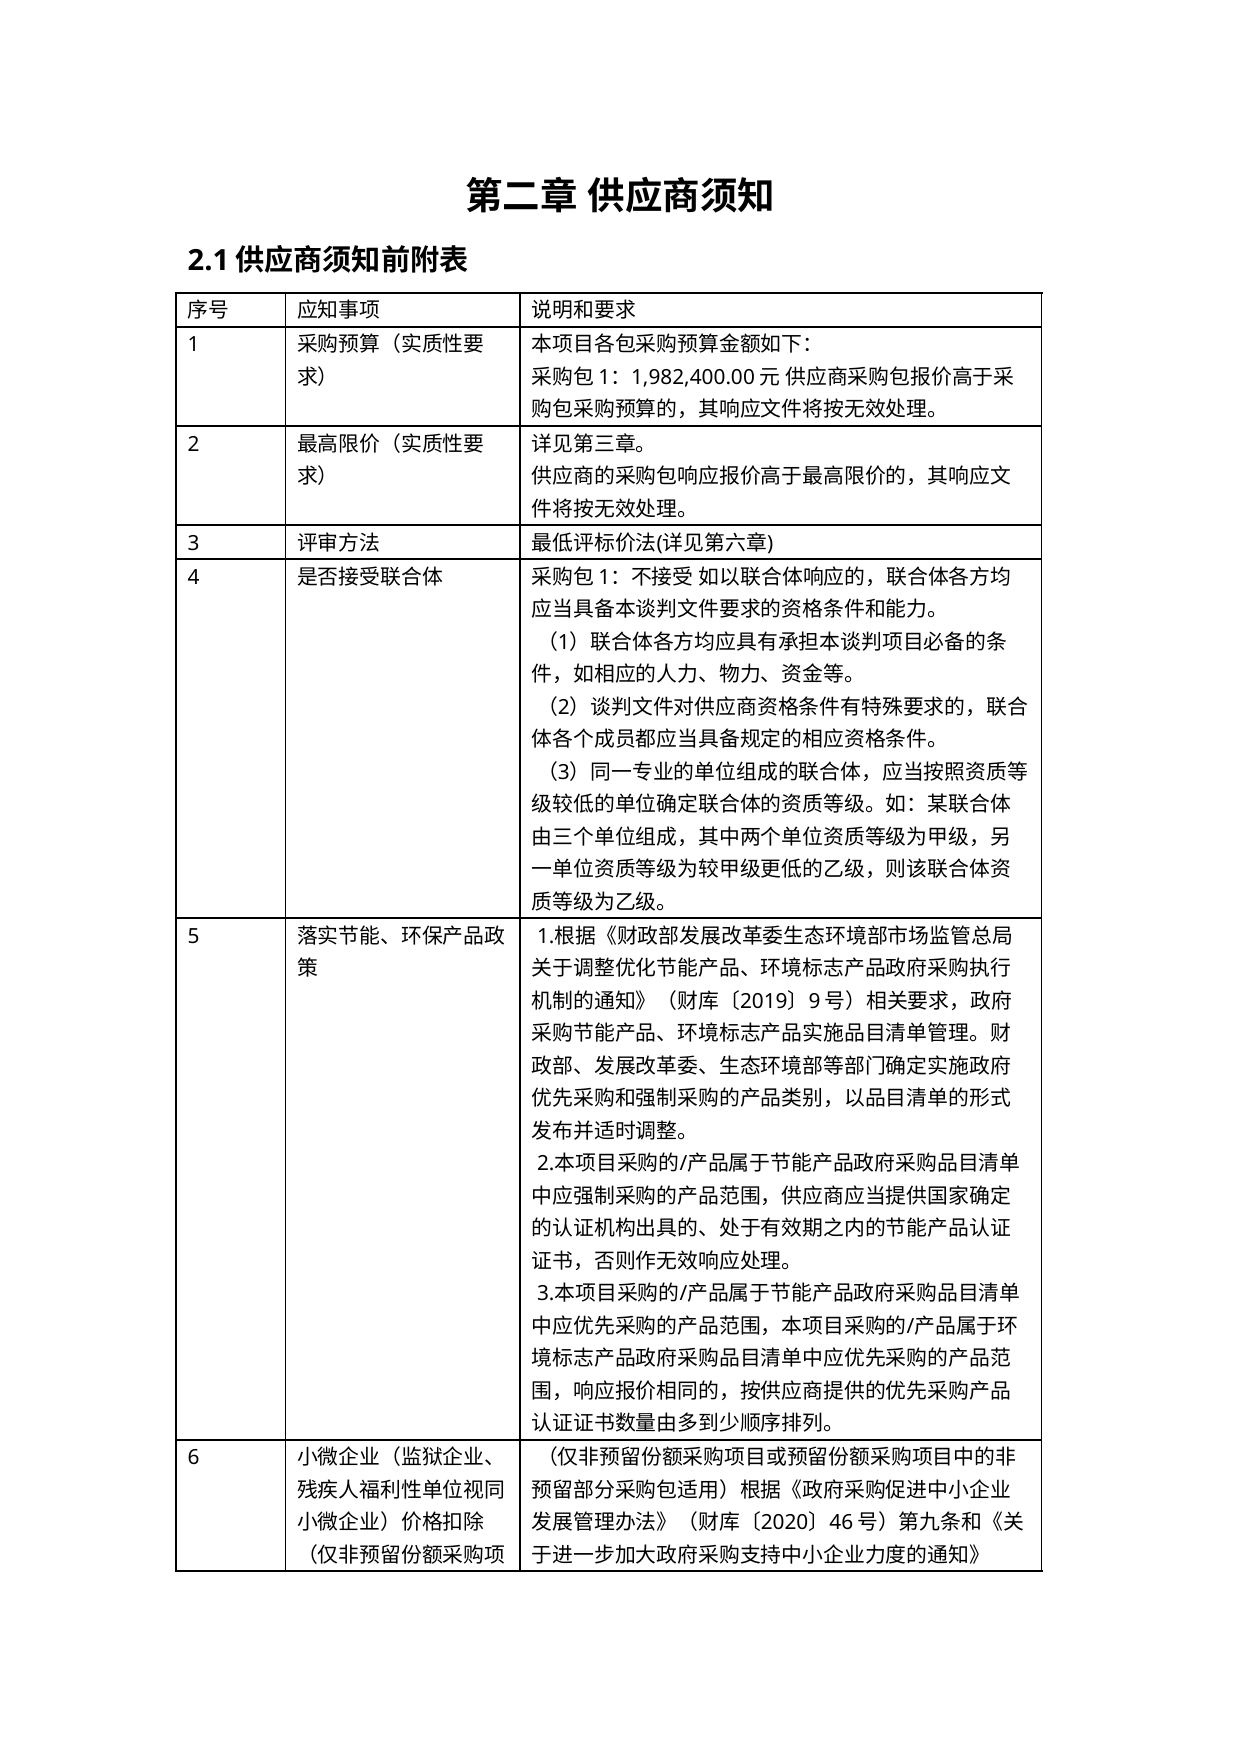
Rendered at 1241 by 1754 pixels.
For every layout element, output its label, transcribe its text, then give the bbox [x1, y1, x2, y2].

table_cell 详见第三章。 供应商的采购包响应报价高于最高限价的，其响应文件将按无效处理。 [521, 427, 1041, 524]
table_cell 4 [177, 560, 285, 917]
text 2.1供应商须知前附表 [187, 227, 1053, 292]
table_cell 最高限价（实质性要求） [286, 427, 519, 524]
table_header 序号 [177, 294, 285, 326]
table_cell 3 [177, 526, 285, 558]
table_cell 落实节能、环保产品政策 [286, 919, 519, 1439]
table_cell 最低评标价法(详见第六章) [521, 526, 1041, 558]
table_cell 是否接受联合体 [286, 560, 519, 917]
table_cell 采购预算（实质性要求） [286, 328, 519, 425]
table_cell 2 [177, 427, 285, 524]
table_cell 采购包1：不接受 如以联合体响应的，联合体各方均应当具备本谈判文件要求的资格条件和能力。 （1）联合体各方均应具有承担本谈判项目必备的条件，如相应的人力、物力、资金等。 （2）谈判文件对供应商资格条件有特殊要求的，联合体各个成员都应当具备规定的相应资格条件。 （3）同一专业的单位组成的联合体，应当按照资质等级较低的单位确定联合体的资质等级。如：某联合体由三个单位组成，其中两个单位资质等级为甲级，另一单位资质等级为较甲级更低的乙级，则该联合体资质等级为乙级。 [521, 560, 1041, 917]
table_cell 1.根据《财政部发展改革委生态环境部市场监管总局关于调整优化节能产品、环境标志产品政府采购执行机制的通知》（财库〔2019〕9号）相关要求，政府采购节能产品、环境标志产品实施品目清单管理。财政部、发展改革委、生态环境部等部门确定实施政府优先采购和强制采购的产品类别，以品目清单的形式发布并适时调整。 2.本项目采购的/产品属于节能产品政府采购品目清单中应强制采购的产品范围，供应商应当提供国家确定的认证机构出具的、处于有效期之内的节能产品认证证书，否则作无效响应处理。 3.本项目采购的/产品属于节能产品政府采购品目清单中应优先采购的产品范围，本项目采购的/产品属于环境标志产品政府采购品目清单中应优先采购的产品范围，响应报价相同的，按供应商提供的优先采购产品认证证书数量由多到少顺序排列。 [521, 919, 1041, 1439]
table_header 说明和要求 [521, 294, 1041, 326]
table_cell 评审方法 [286, 526, 519, 558]
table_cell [286, 1441, 519, 1570]
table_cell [521, 1441, 1041, 1570]
table_cell 本项目各包采购预算金额如下： 采购包1：1,982,400.00元 供应商采购包报价高于采购包采购预算的，其响应文件将按无效处理。 [521, 328, 1041, 425]
table_header 应知事项 [286, 294, 519, 326]
table_cell 6 [177, 1441, 285, 1570]
table_cell 1 [177, 328, 285, 425]
table_cell 5 [177, 919, 285, 1439]
text 第二章 供应商须知 [187, 162, 1053, 227]
